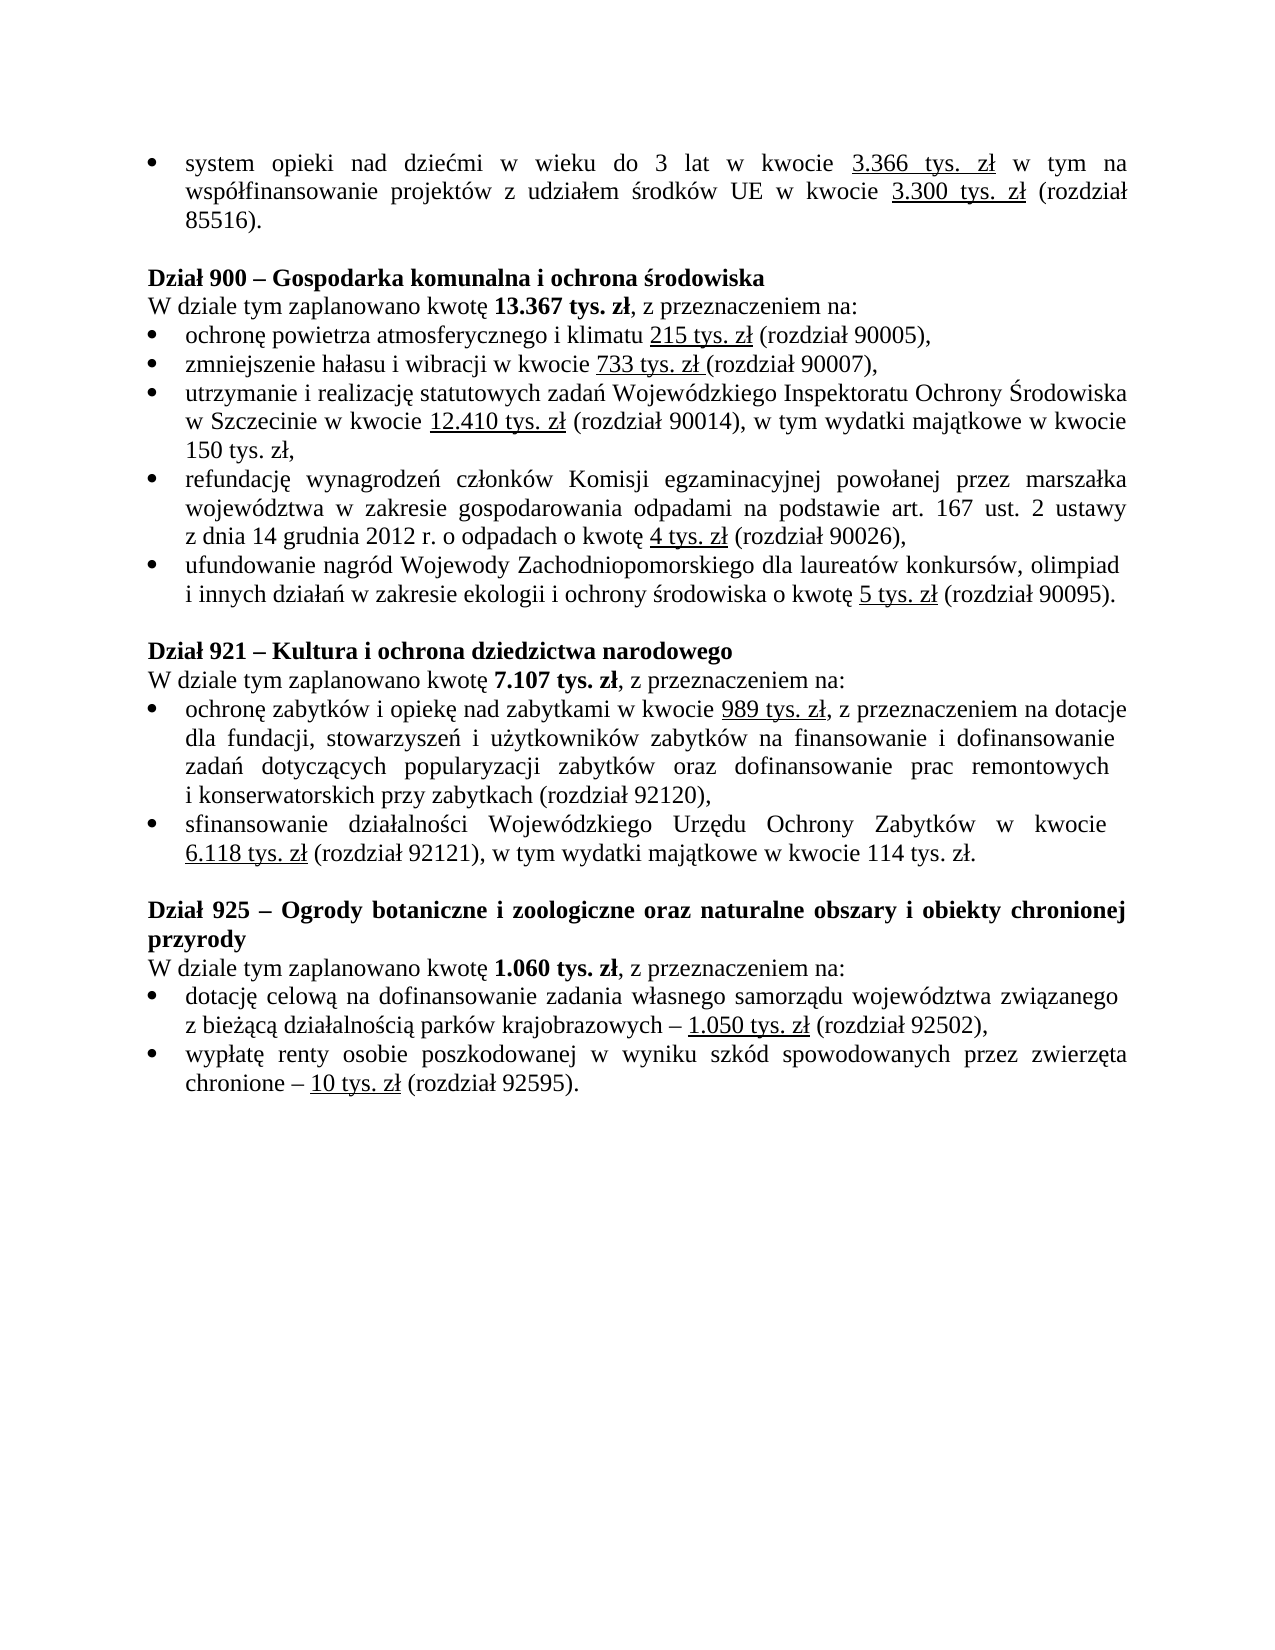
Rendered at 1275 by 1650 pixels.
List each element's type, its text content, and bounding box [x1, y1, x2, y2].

list zmniejszenie hałasu i wibracji w kwocie 733 tys. zł (rozdział 90007), [148, 349, 1127, 378]
list utrzymanie i realizację statutowych zadań Wojewódzkiego Inspektoratu Ochrony Środowiska w Szczecinie w kwocie 12.410 tys. zł (rozdział 90014), w tym wydatki majątkowe w kwocie 150 tys. zł, [148, 378, 1127, 464]
list dotację celową na dofinansowanie zadania własnego samorządu województwa związanego z bieżącą działalnością parków krajobrazowych – 1.050 tys. zł (rozdział 92502), [148, 981, 1127, 1039]
text Dział 925 – Ogrody botaniczne i zoologiczne oraz naturalne obszary i obiekty chronionej przyrody [148, 895, 1127, 953]
list wypłatę renty osobie poszkodowanej w wyniku szkód spowodowanych przez zwierzęta chronione – 10 tys. zł (rozdział 92595). [148, 1039, 1127, 1096]
text W dziale tym zaplanowano kwotę 7.107 tys. zł, z przeznaczeniem na: [148, 665, 1127, 694]
text W dziale tym zaplanowano kwotę 13.367 tys. zł, z przeznaczeniem na: [148, 291, 1127, 320]
list ufundowanie nagród Wojewody Zachodniopomorskiego dla laureatów konkursów, olimpiad i innych działań w zakresie ekologii i ochrony środowiska o kwotę 5 tys. zł (rozdział 90095). [148, 550, 1127, 608]
text Dział 921 – Kultura i ochrona dziedzictwa narodowego [148, 636, 1127, 665]
list ochronę powietrza atmosferycznego i klimatu 215 tys. zł (rozdział 90005), [148, 320, 1127, 349]
list system opieki nad dziećmi w wieku do 3 lat w kwocie 3.366 tys. zł w tym na współfinansowanie projektów z udziałem środków UE w kwocie 3.300 tys. zł (rozdział 85516). [148, 148, 1127, 234]
list ochronę zabytków i opiekę nad zabytkami w kwocie 989 tys. zł, z przeznaczeniem na dotacje dla fundacji, stowarzyszeń i użytkowników zabytków na finansowanie i dofinansowanie zadań dotyczących popularyzacji zabytków oraz dofinansowanie prac remontowych i konserwatorskich przy zabytkach (rozdział 92120), [148, 694, 1127, 809]
list refundację wynagrodzeń członków Komisji egzaminacyjnej powołanej przez marszałka województwa w zakresie gospodarowania odpadami na podstawie art. 167 ust. 2 ustawy z dnia 14 grudnia 2012 r. o odpadach o kwotę 4 tys. zł (rozdział 90026), [148, 464, 1127, 550]
list sfinansowanie działalności Wojewódzkiego Urzędu Ochrony Zabytków w kwocie 6.118 tys. zł (rozdział 92121), w tym wydatki majątkowe w kwocie 114 tys. zł. [148, 809, 1127, 866]
text Dział 900 – Gospodarka komunalna i ochrona środowiska [148, 263, 1127, 291]
text W dziale tym zaplanowano kwotę 1.060 tys. zł, z przeznaczeniem na: [148, 953, 1127, 981]
